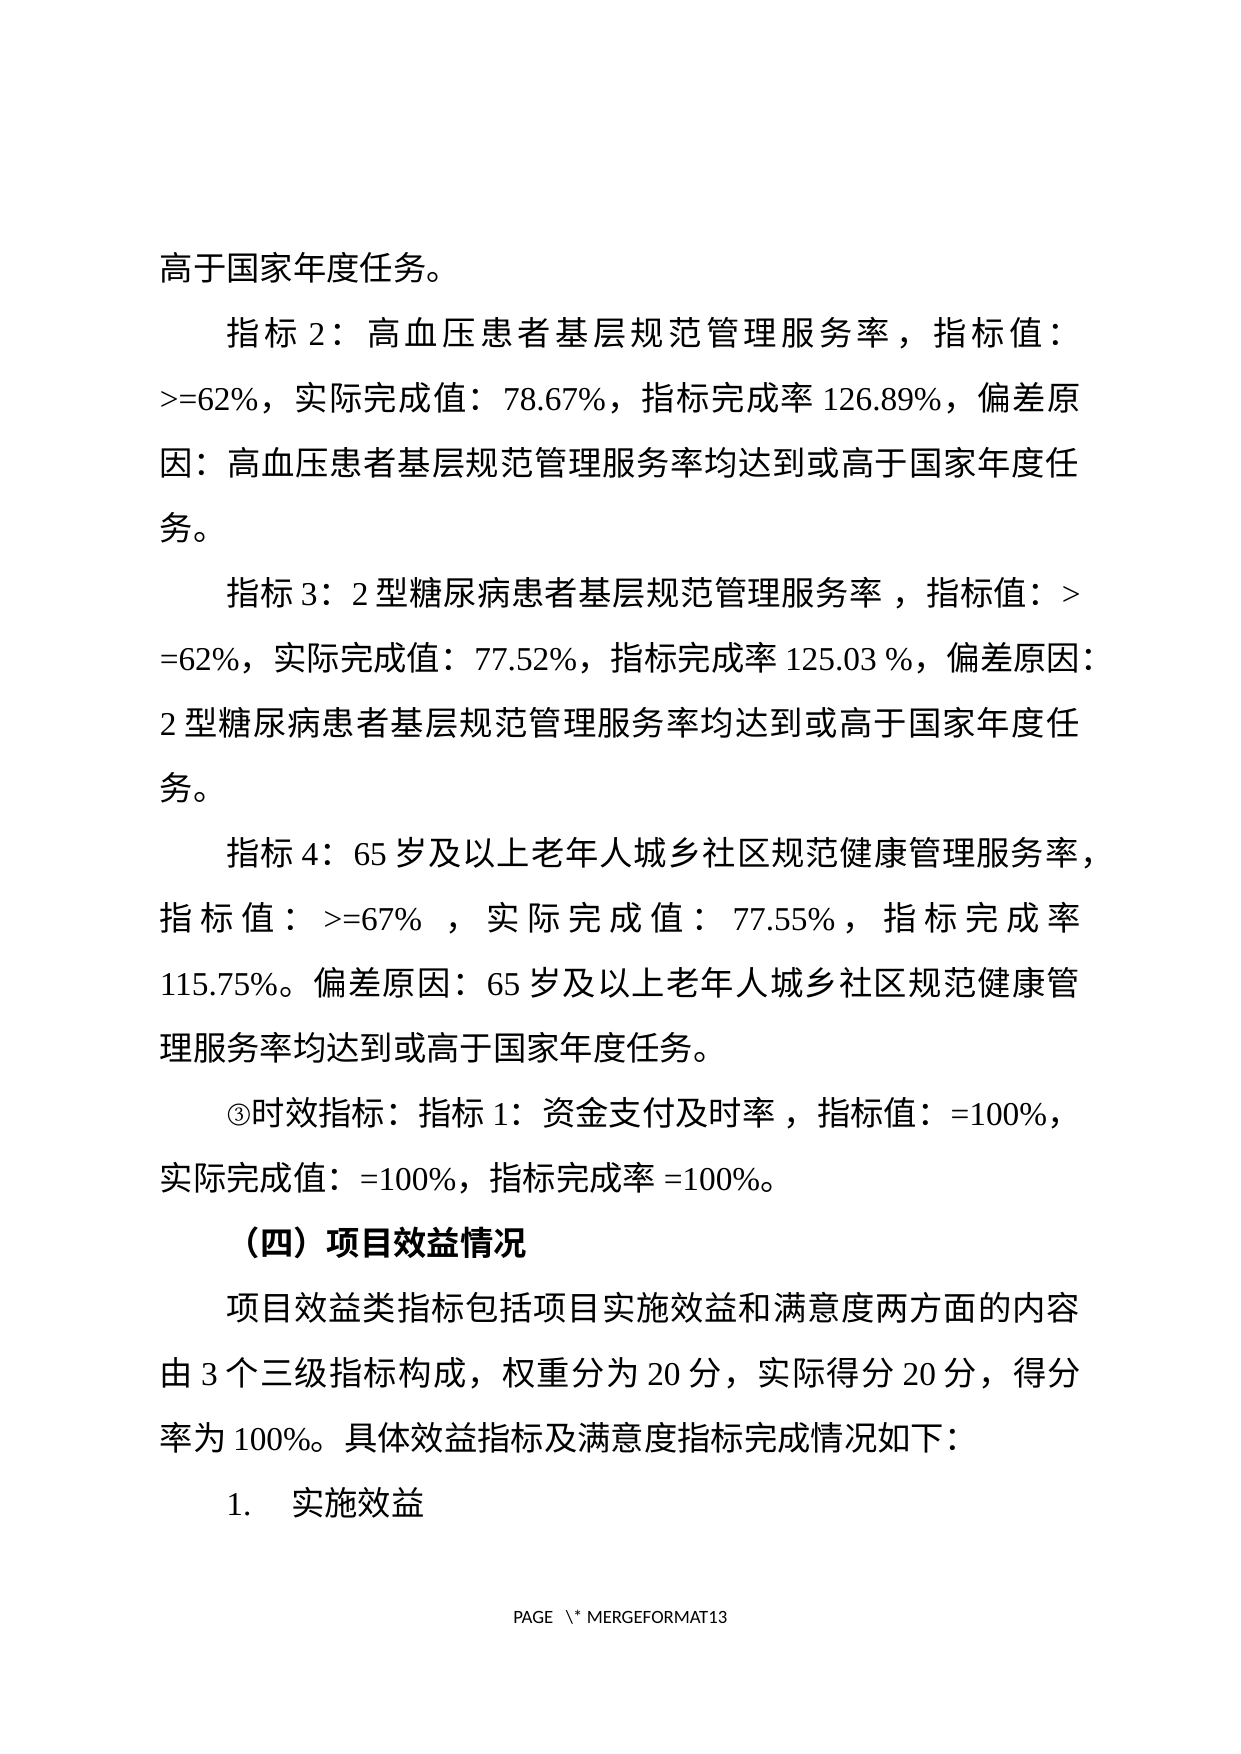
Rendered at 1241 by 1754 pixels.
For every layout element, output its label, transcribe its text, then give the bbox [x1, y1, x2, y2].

text 指标4：65岁及以上老年人城乡社区规范健康管理服务率，指标值：>=67% ，实际完成值：77.55%，指标完成率115.75%。偏差原因：65岁及以上老年人城乡社区规范健康管理服务率均达到或高于国家年度任务。 [159, 818, 1081, 1078]
text 项目效益类指标包括项目实施效益和满意度两方面的内容，由3个三级指标构成，权重分为20分，实际得分20分，得分率为100%。具体效益指标及满意度指标完成情况如下： [159, 1273, 1081, 1468]
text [159, 233, 1081, 298]
text 指标3：2型糖尿病患者基层规范管理服务率 ，指标值：>=62%，实际完成值：77.52%，指标完成率125.03 %，偏差原因：2型糖尿病患者基层规范管理服务率均达到或高于国家年度任务。 [159, 558, 1081, 818]
list 实施效益 [159, 1468, 1081, 1533]
list 项目效益情况 [159, 1208, 1081, 1273]
text 指标2：高血压患者基层规范管理服务率，指标值：>=62%，实际完成值：78.67%，指标完成率126.89%，偏差原因：高血压患者基层规范管理服务率均达到或高于国家年度任务。 [159, 298, 1081, 558]
text ③时效指标：指标1：资金支付及时率 ，指标值：=100%，实际完成值：=100%，指标完成率 =100%。 [159, 1078, 1081, 1208]
